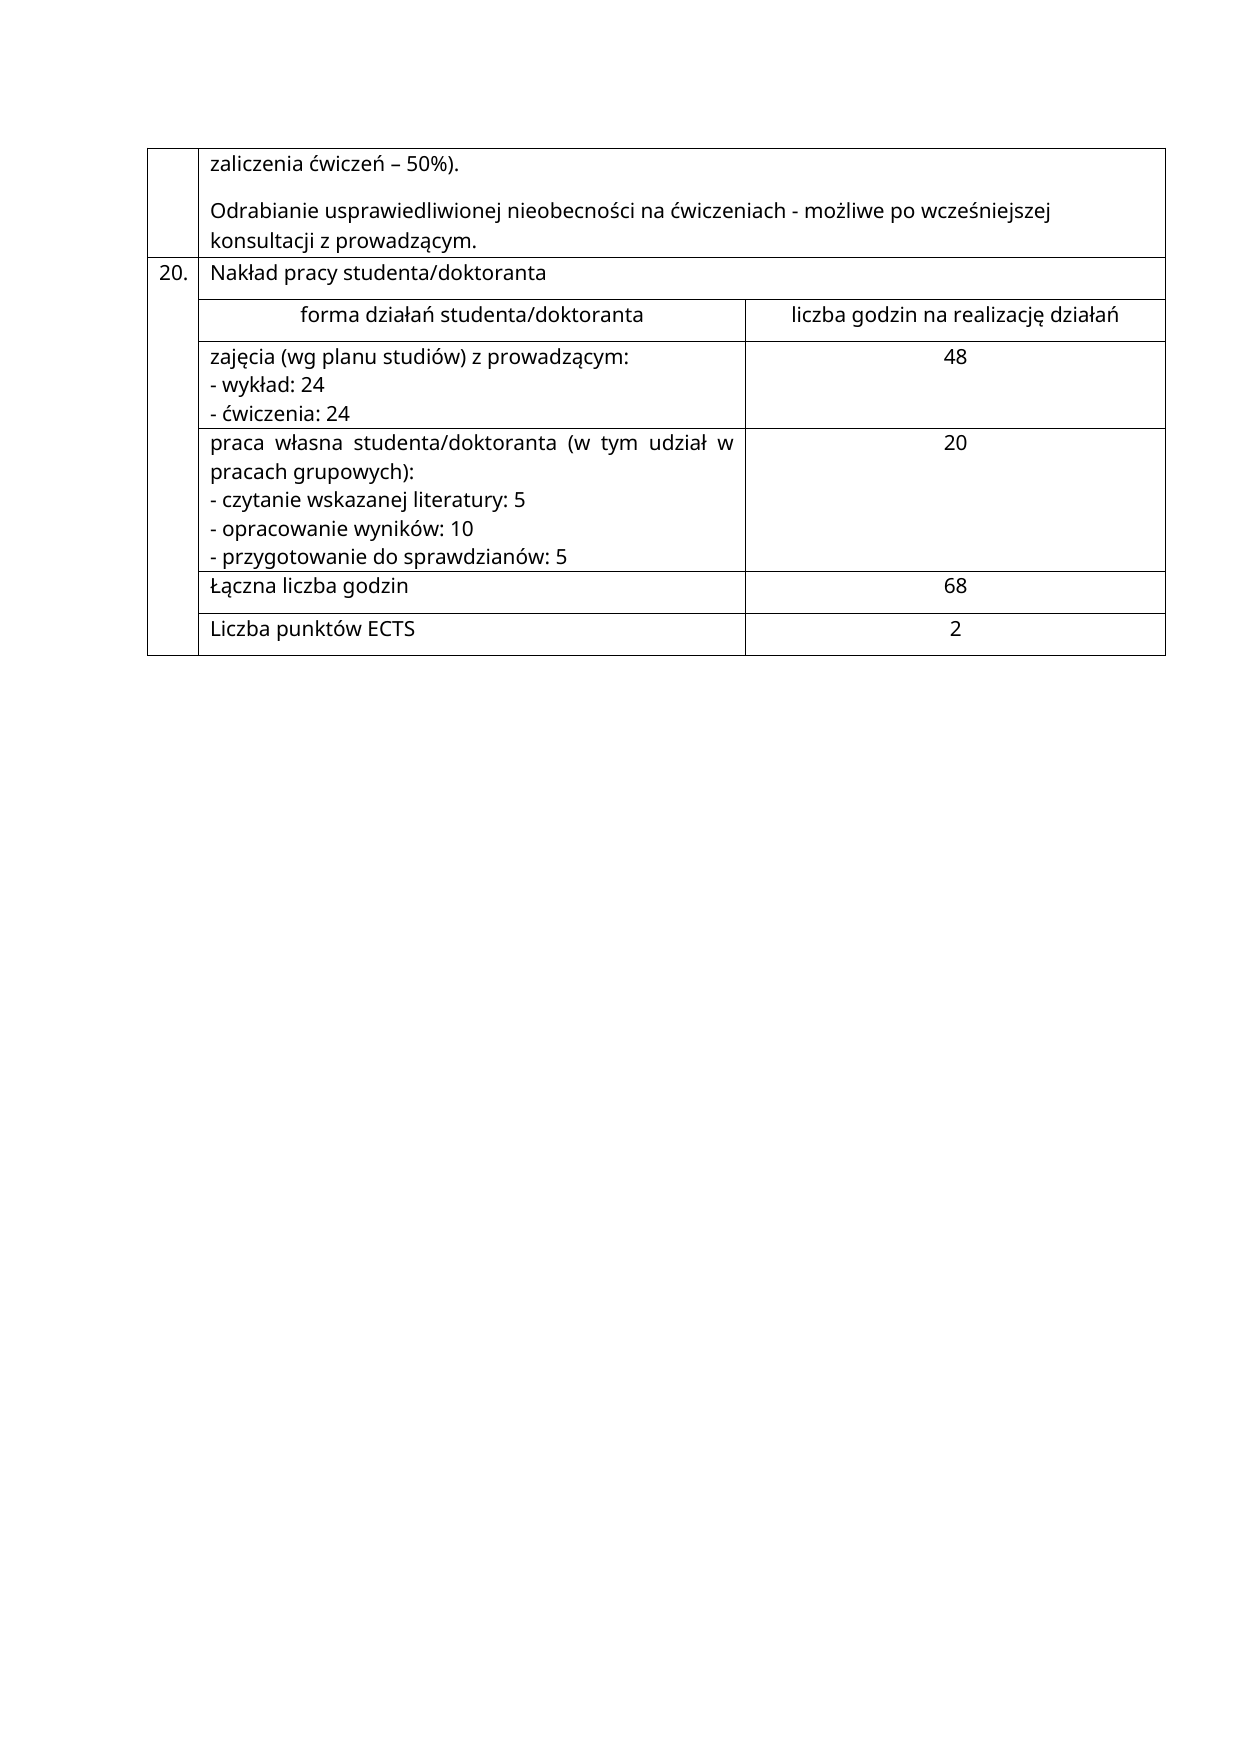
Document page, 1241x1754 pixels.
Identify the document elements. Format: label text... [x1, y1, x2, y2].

table_cell forma działań studenta/doktoranta [199, 300, 745, 341]
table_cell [199, 149, 1165, 257]
table_cell Łączna liczba godzin [199, 572, 745, 613]
table_cell [148, 149, 198, 257]
table_cell 20 [746, 429, 1165, 571]
table_cell liczba godzin na realizację działań [746, 300, 1165, 341]
table_cell Liczba punktów ECTS [199, 614, 745, 654]
table_cell 48 [746, 342, 1165, 427]
table_cell 2 [746, 614, 1165, 654]
table_cell Nakład pracy studenta/doktoranta [199, 258, 1165, 299]
table_cell zajęcia (wg planu studiów) z prowadzącym: - wykład: 24 - ćwiczenia: 24 [199, 342, 745, 427]
table_cell 68 [746, 572, 1165, 613]
table_cell praca własna studenta/doktoranta (w tym udział w pracach grupowych): - czytanie wskazanej literatury: 5 - opracowanie wyników: 10 - przygotowanie do sprawdzianów: 5 [199, 429, 745, 571]
table_cell [148, 258, 198, 654]
